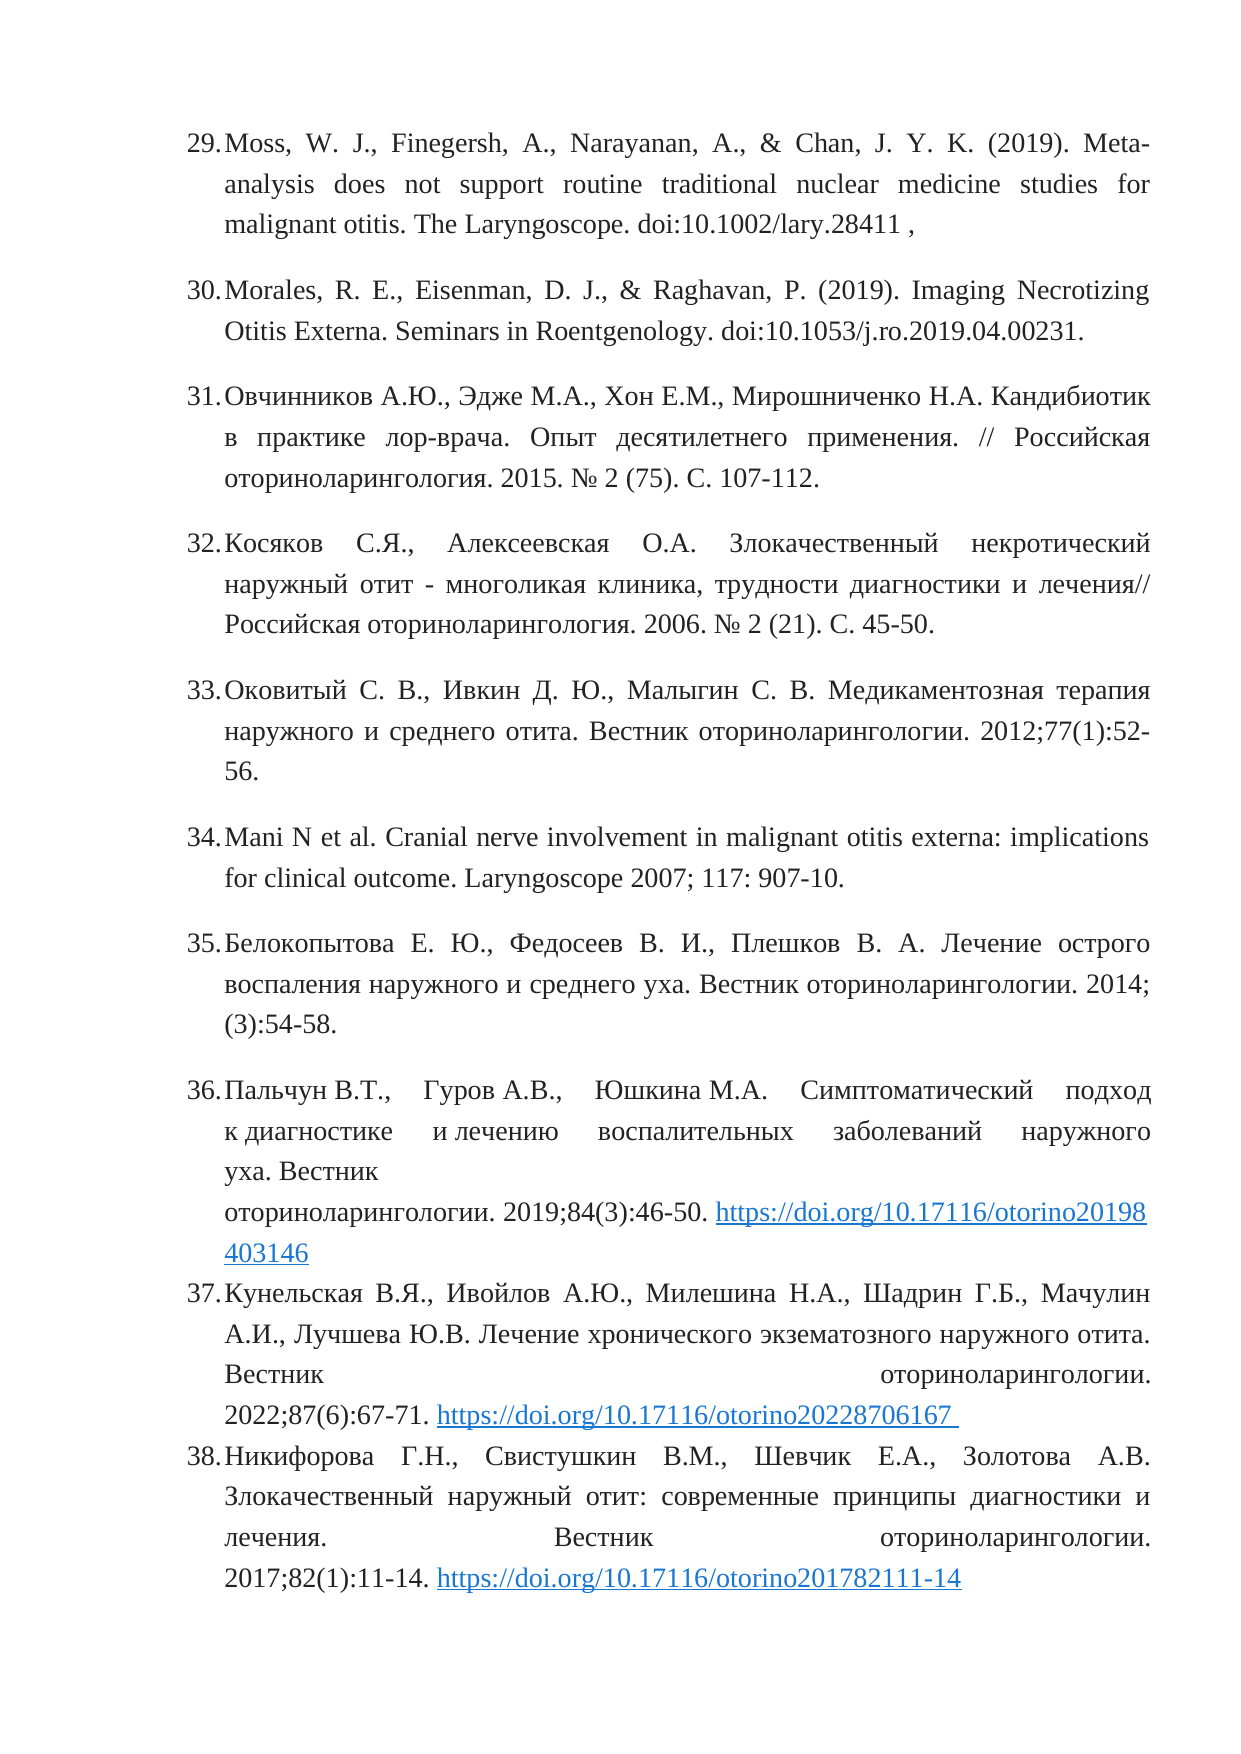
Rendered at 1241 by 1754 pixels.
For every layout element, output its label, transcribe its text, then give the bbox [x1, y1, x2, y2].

list Белокопытова Е. Ю., Федосеев В. И., Плешков В. А. Лечение острого воспаления наружного и среднего уха. Вестник оториноларингологии. 2014;(3):54-58. [187, 918, 1152, 1040]
list Mani N et al. Cranial nerve involvement in malignant otitis externa: implications for clinical outcome. Laryngoscope 2007; 117: 907-10. [187, 812, 1152, 893]
list Moss, W. J., Finegersh, A., Narayanan, A., & Chan, J. Y. K. (2019). Meta‐analysis does not support routine traditional nuclear medicine studies for malignant otitis. The Laryngoscope. doi:10.1002/lary.28411 , [187, 118, 1152, 240]
list Пальчун В.Т., Гуров А.В., Юшкина М.А. Симптоматический подход к диагностике и лечению воспалительных заболеваний наружного уха. Вестник оториноларингологии. 2019;84(3):46-50. https://doi.org/10.17116/otorino20198403146 [187, 1065, 1152, 1268]
list Morales, R. E., Eisenman, D. J., & Raghavan, P. (2019). Imaging Necrotizing Otitis Externa. Seminars in Roentgenology. doi:10.1053/j.ro.2019.04.00231. [187, 265, 1152, 346]
list Никифорова Г.Н., Свистушкин В.М., Шевчик Е.А., Золотова А.В. Злокачественный наружный отит: современные принципы диагностики и лечения. Вестник оториноларингологии. 2017;82(1):11-14. https://doi.org/10.17116/otorino201782111-14 [187, 1431, 1152, 1593]
list Косяков С.Я., Алексеевская О.А. Злокачественный некротический наружный отит - многоликая клиника, трудности диагностики и лечения// Российская оториноларингология. 2006. № 2 (21). С. 45-50. [187, 518, 1152, 640]
list Овчинников А.Ю., Эдже М.А., Хон Е.М., Мирошниченко Н.А. Кандибиотик в практике лор-врача. Опыт десятилетнего применения. // Российская оториноларингология. 2015. № 2 (75). С. 107-112. [187, 371, 1152, 493]
list Оковитый С. В., Ивкин Д. Ю., Малыгин С. В. Медикаментозная терапия наружного и среднего отита. Вестник оториноларингологии. 2012;77(1):52-56. [187, 665, 1152, 787]
list Кунельская В.Я., Ивойлов А.Ю., Милешина Н.А., Шадрин Г.Б., Мачулин А.И., Лучшева Ю.В. Лечение хронического экзематозного наружного отита. Вестник оториноларингологии. 2022;87(6):67-71. https://doi.org/10.17116/otorino20228706167 [187, 1268, 1152, 1431]
